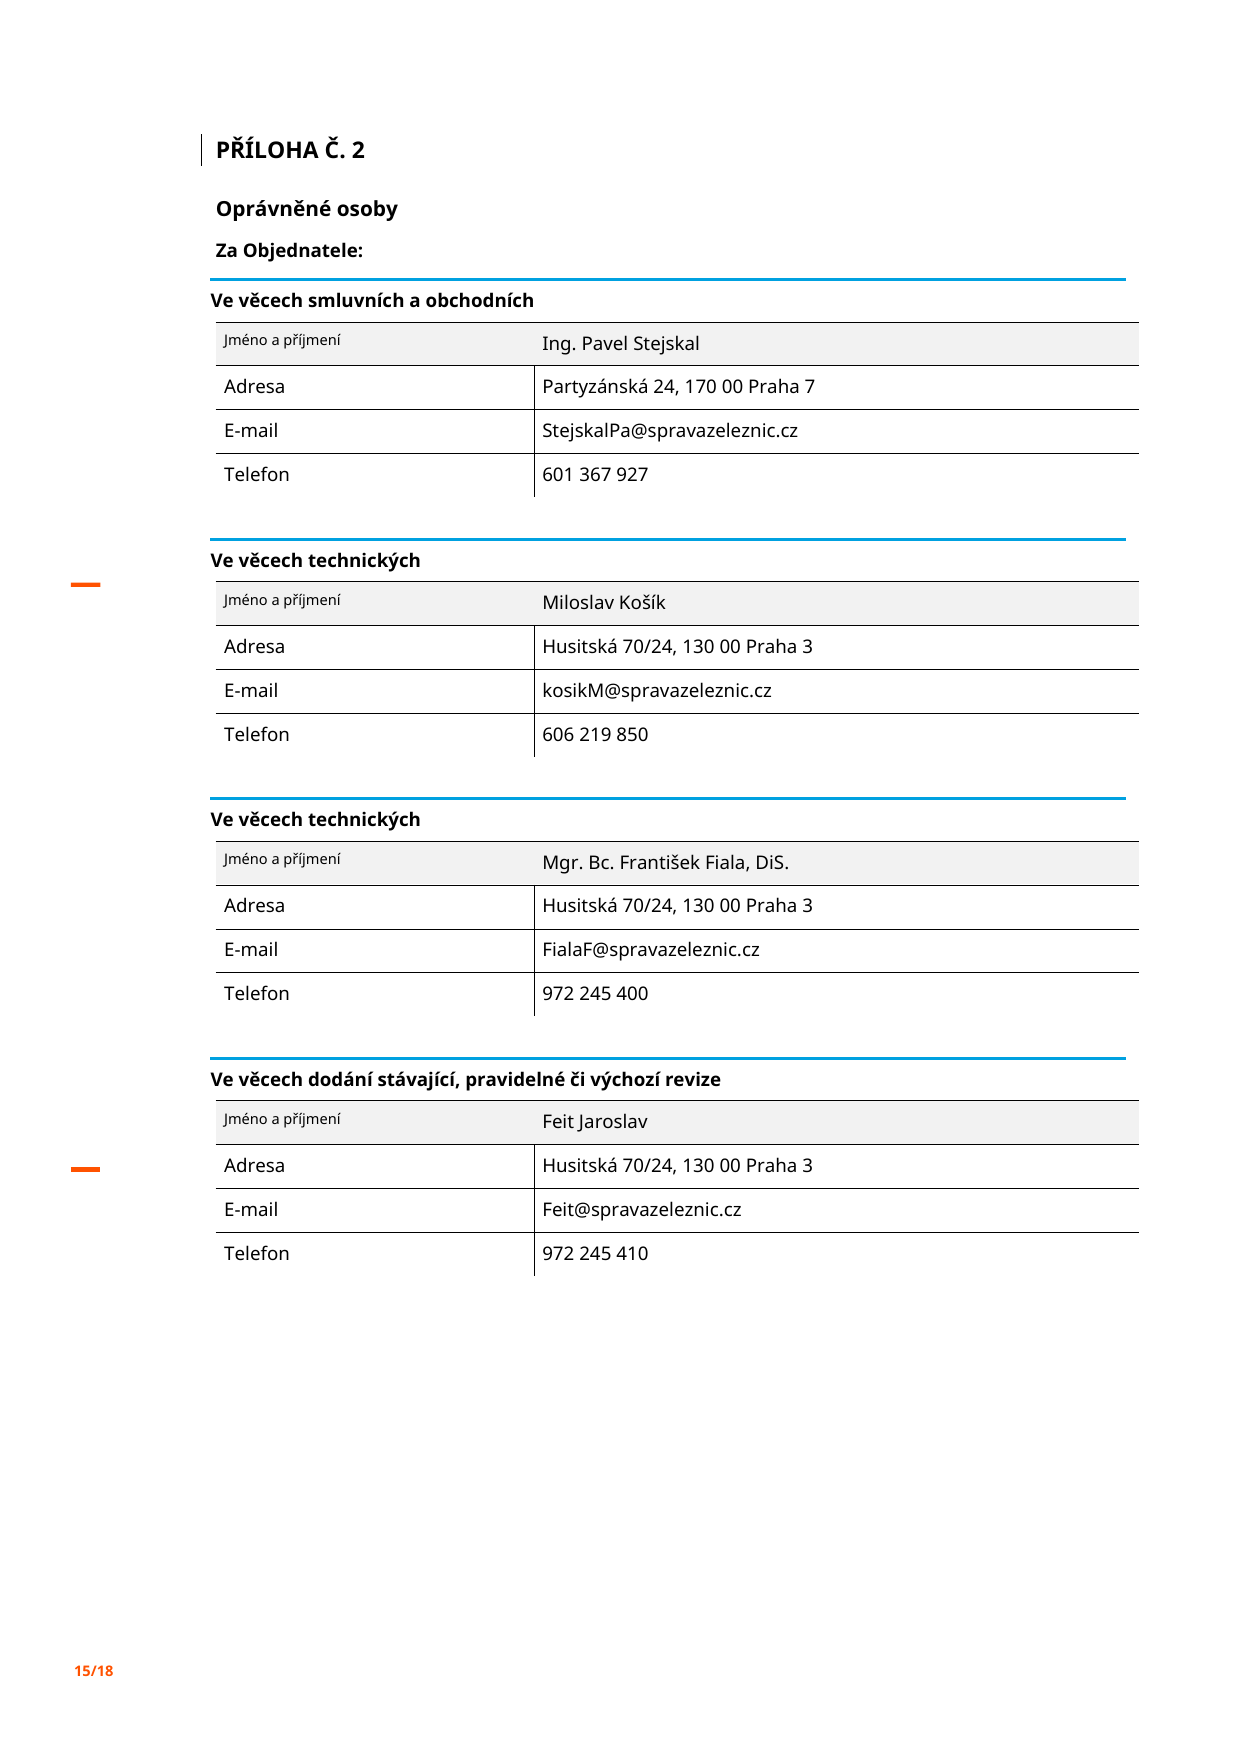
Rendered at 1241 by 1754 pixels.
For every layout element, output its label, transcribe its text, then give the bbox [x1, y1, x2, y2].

table_cell Husitská 70/24, 130 00 Praha 3 [535, 886, 1139, 928]
table_header Jméno a příjmení [216, 582, 534, 625]
table_cell Feit@spravazeleznic.cz [535, 1189, 1139, 1232]
text Ve věcech technických [210, 800, 1126, 832]
table_cell E-mail [216, 930, 534, 972]
text Ve věcech technických [210, 541, 1126, 572]
table_header Jméno a příjmení [216, 842, 534, 884]
table_cell Husitská 70/24, 130 00 Praha 3 [535, 1145, 1139, 1188]
table_cell 972 245 400 [535, 973, 1139, 1016]
table_cell E-mail [216, 410, 534, 453]
table_cell Partyzánská 24, 170 00 Praha 7 [535, 366, 1139, 409]
table_header Mgr. Bc. František Fiala, DiS. [534, 842, 1139, 884]
table_cell 972 245 410 [535, 1233, 1139, 1276]
table_cell E-mail [216, 1189, 534, 1232]
table_cell Telefon [216, 714, 534, 757]
text Za Objednatele: [216, 237, 1122, 263]
table_cell Husitská 70/24, 130 00 Praha 3 [535, 626, 1139, 669]
table_cell 601 367 927 [535, 454, 1139, 497]
table_cell Adresa [216, 626, 534, 669]
table_cell E-mail [216, 670, 534, 713]
text Oprávněné osoby [216, 194, 1122, 222]
table_cell StejskalPa@spravazeleznic.cz [535, 410, 1139, 453]
table_cell kosikM@spravazeleznic.cz [535, 670, 1139, 713]
table_cell 606 219 850 [535, 714, 1139, 757]
table_header Miloslav Košík [534, 582, 1139, 625]
table_cell Adresa [216, 366, 534, 409]
table_header Feit Jaroslav [534, 1101, 1139, 1144]
table_header Jméno a příjmení [216, 1101, 534, 1144]
table_header Jméno a příjmení [216, 323, 534, 365]
table_cell Adresa [216, 1145, 534, 1188]
table_cell Telefon [216, 1233, 534, 1276]
table_header Ing. Pavel Stejskal [534, 323, 1139, 365]
table_cell Telefon [216, 973, 534, 1016]
text Příloha č. 2 [216, 134, 1122, 166]
table_cell FialaF@spravazeleznic.cz [535, 930, 1139, 972]
table_cell Telefon [216, 454, 534, 497]
table_cell Adresa [216, 886, 534, 928]
text Ve věcech dodání stávající, pravidelné či výchozí revize [210, 1060, 1126, 1092]
text Ve věcech smluvních a obchodních [210, 281, 1126, 313]
